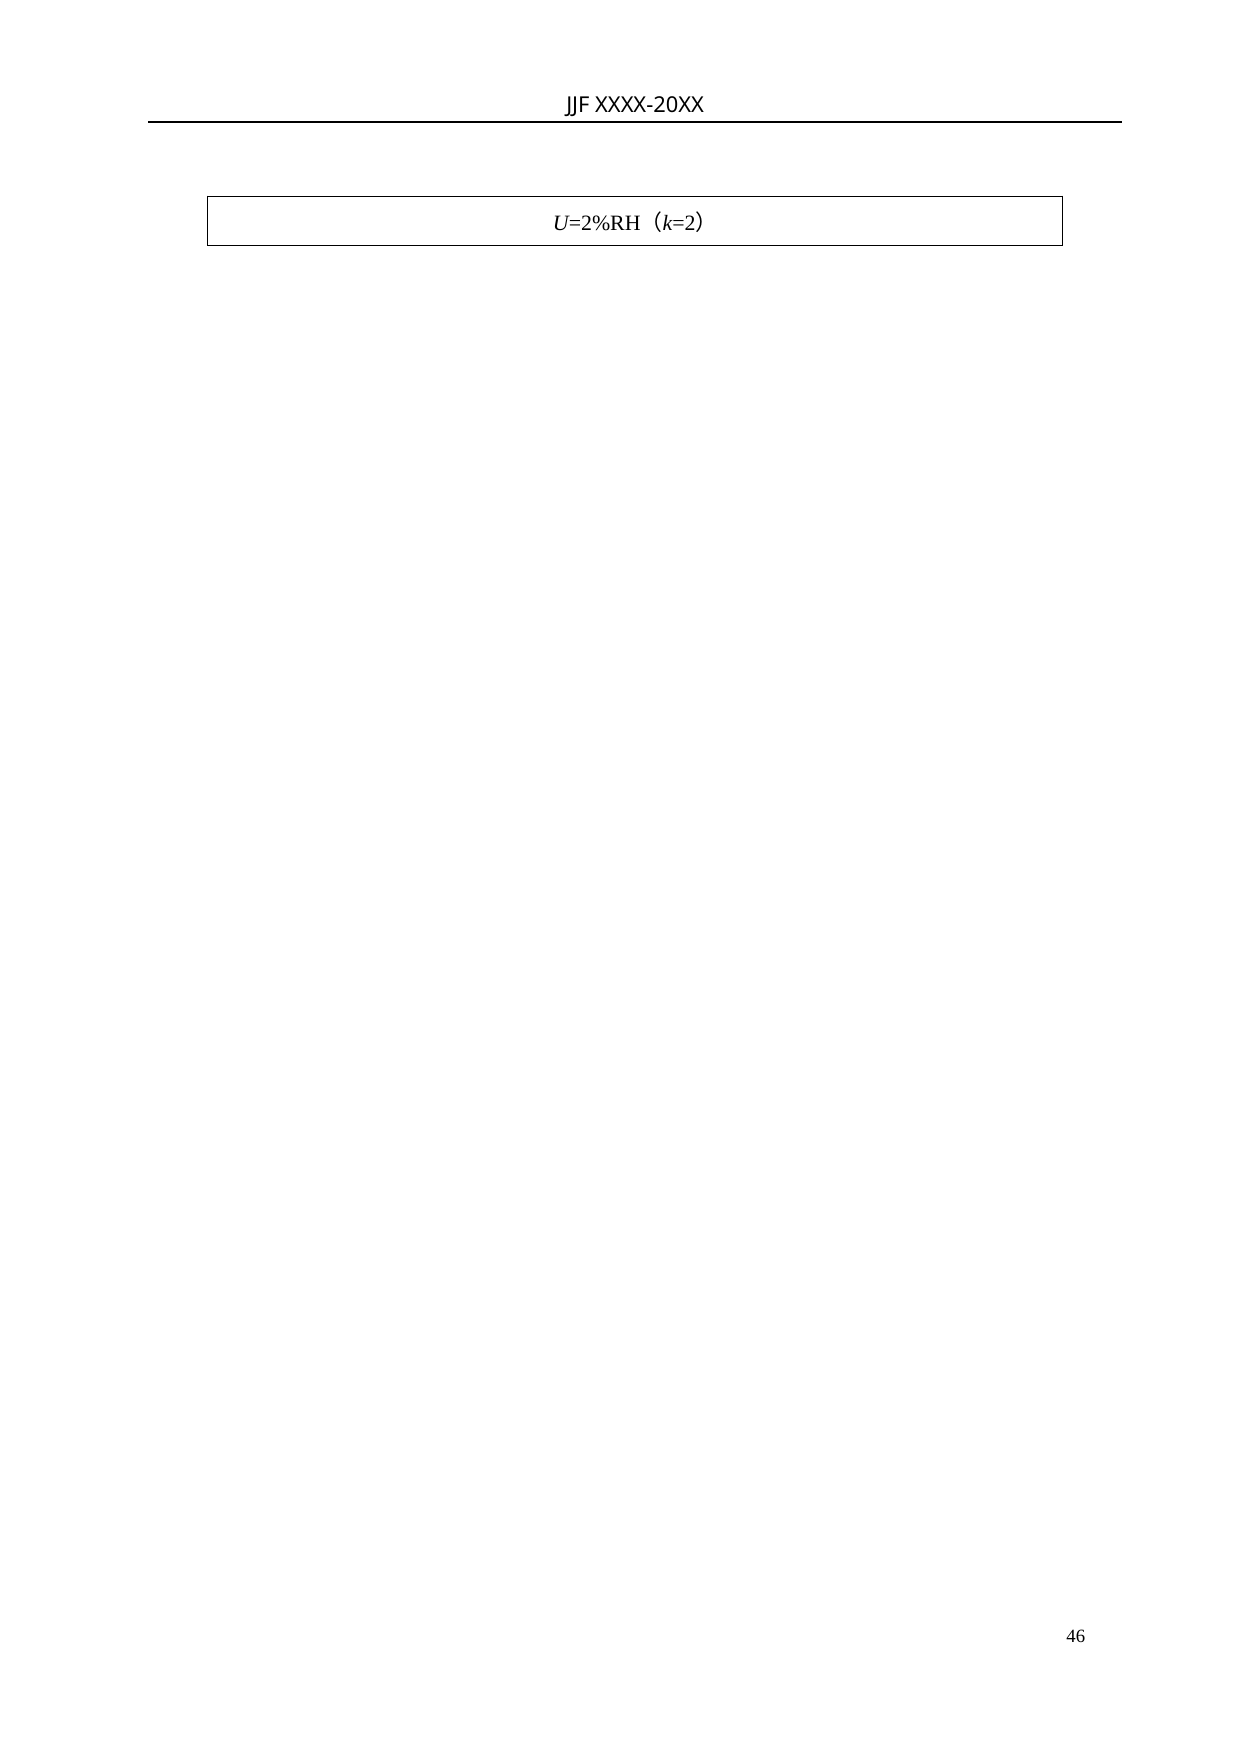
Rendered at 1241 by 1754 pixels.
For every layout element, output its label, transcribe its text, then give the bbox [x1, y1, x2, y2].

table_cell U=2%RH（k=2） [208, 197, 1062, 245]
